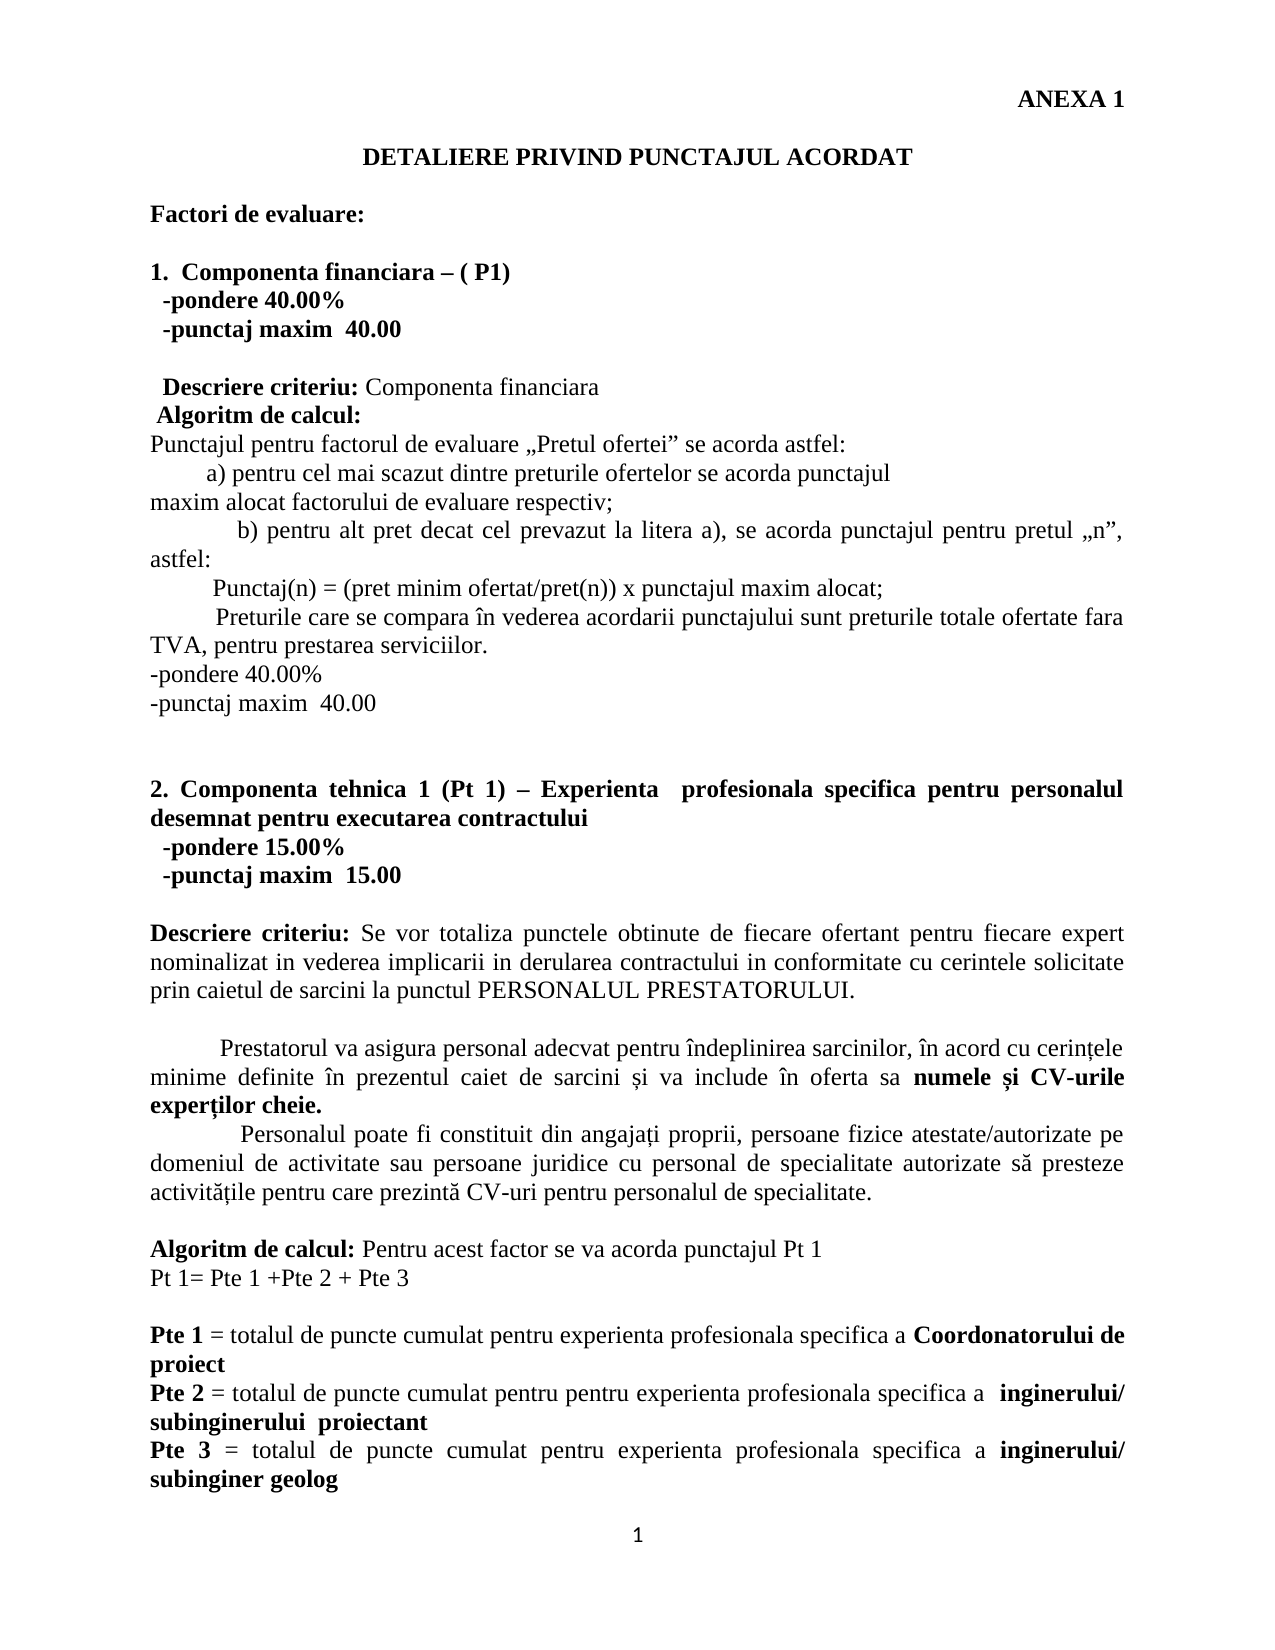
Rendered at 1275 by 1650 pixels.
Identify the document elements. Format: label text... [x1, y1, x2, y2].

text maxim alocat factorului de evaluare respectiv; [150, 487, 1125, 516]
text Pte 2 = totalul de puncte cumulat pentru pentru experienta profesionala specifica a inginerului/ subinginerului proiectant [150, 1378, 1125, 1436]
text -pondere 40.00% [150, 659, 1125, 688]
text -punctaj maxim 15.00 [150, 861, 1125, 889]
text -pondere 40.00% [150, 286, 1125, 314]
text Descriere criteriu: Se vor totaliza punctele obtinute de fiecare ofertant pentru fiecare expert nominalizat in vederea implicarii in derularea contractului in conformitate cu cerintele solicitate prin caietul de sarcini la punctul PERSONALUL PRESTATORULUI. [150, 918, 1125, 1004]
text 2. Componenta tehnica 1 (Pt 1) – Experienta profesionala specifica pentru personalul desemnat pentru executarea contractului [150, 774, 1125, 832]
text Descriere criteriu: Componenta financiara [150, 372, 1125, 401]
text Pte 1 = totalul de puncte cumulat pentru experienta profesionala specifica a Coordonatorului de proiect [150, 1321, 1125, 1378]
text b) pentru alt pret decat cel prevazut la litera a), se acorda punctajul pentru pretul „n”, astfel: [150, 516, 1125, 573]
text -punctaj maxim 40.00 [150, 688, 1125, 717]
text -punctaj maxim 40.00 [150, 314, 1125, 343]
text Algoritm de calcul: Pentru acest factor se va acorda punctajul Pt 1 [150, 1234, 1125, 1263]
text DETALIERE PRIVIND PUNCTAJUL ACORDAT [150, 142, 1125, 171]
text Pte 3 = totalul de puncte cumulat pentru experienta profesionala specifica a inginerului/ subinginer geolog [150, 1436, 1125, 1493]
text -pondere 15.00% [150, 832, 1125, 861]
text Preturile care se compara în vederea acordarii punctajului sunt preturile totale ofertate fara TVA, pentru prestarea serviciilor. [150, 602, 1125, 659]
text ANEXA 1 [150, 84, 1125, 113]
text Punctaj(n) = (pret minim ofertat/pret(n)) x punctajul maxim alocat; [150, 573, 1125, 602]
text a) pentru cel mai scazut dintre preturile ofertelor se acorda punctajul [150, 458, 1125, 487]
text Algoritm de calcul: [150, 401, 1125, 429]
text Personalul poate fi constituit din angajați proprii, persoane fizice atestate/autorizate pe domeniul de activitate sau persoane juridice cu personal de specialitate autorizate să presteze activitățile pentru care prezintă CV-uri pentru personalul de specialitate. [150, 1119, 1125, 1206]
text Prestatorul va asigura personal adecvat pentru îndeplinirea sarcinilor, în acord cu cerințele minime definite în prezentul caiet de sarcini și va include în oferta sa numele și CV-urile experților cheie. [150, 1033, 1125, 1119]
text Pt 1= Pte 1 +Pte 2 + Pte 3 [150, 1263, 1125, 1292]
text Factori de evaluare: [150, 199, 1125, 228]
text Punctajul pentru factorul de evaluare „Pretul ofertei” se acorda astfel: [150, 429, 1125, 458]
text 1. Componenta financiara – ( P1) [150, 257, 1125, 286]
